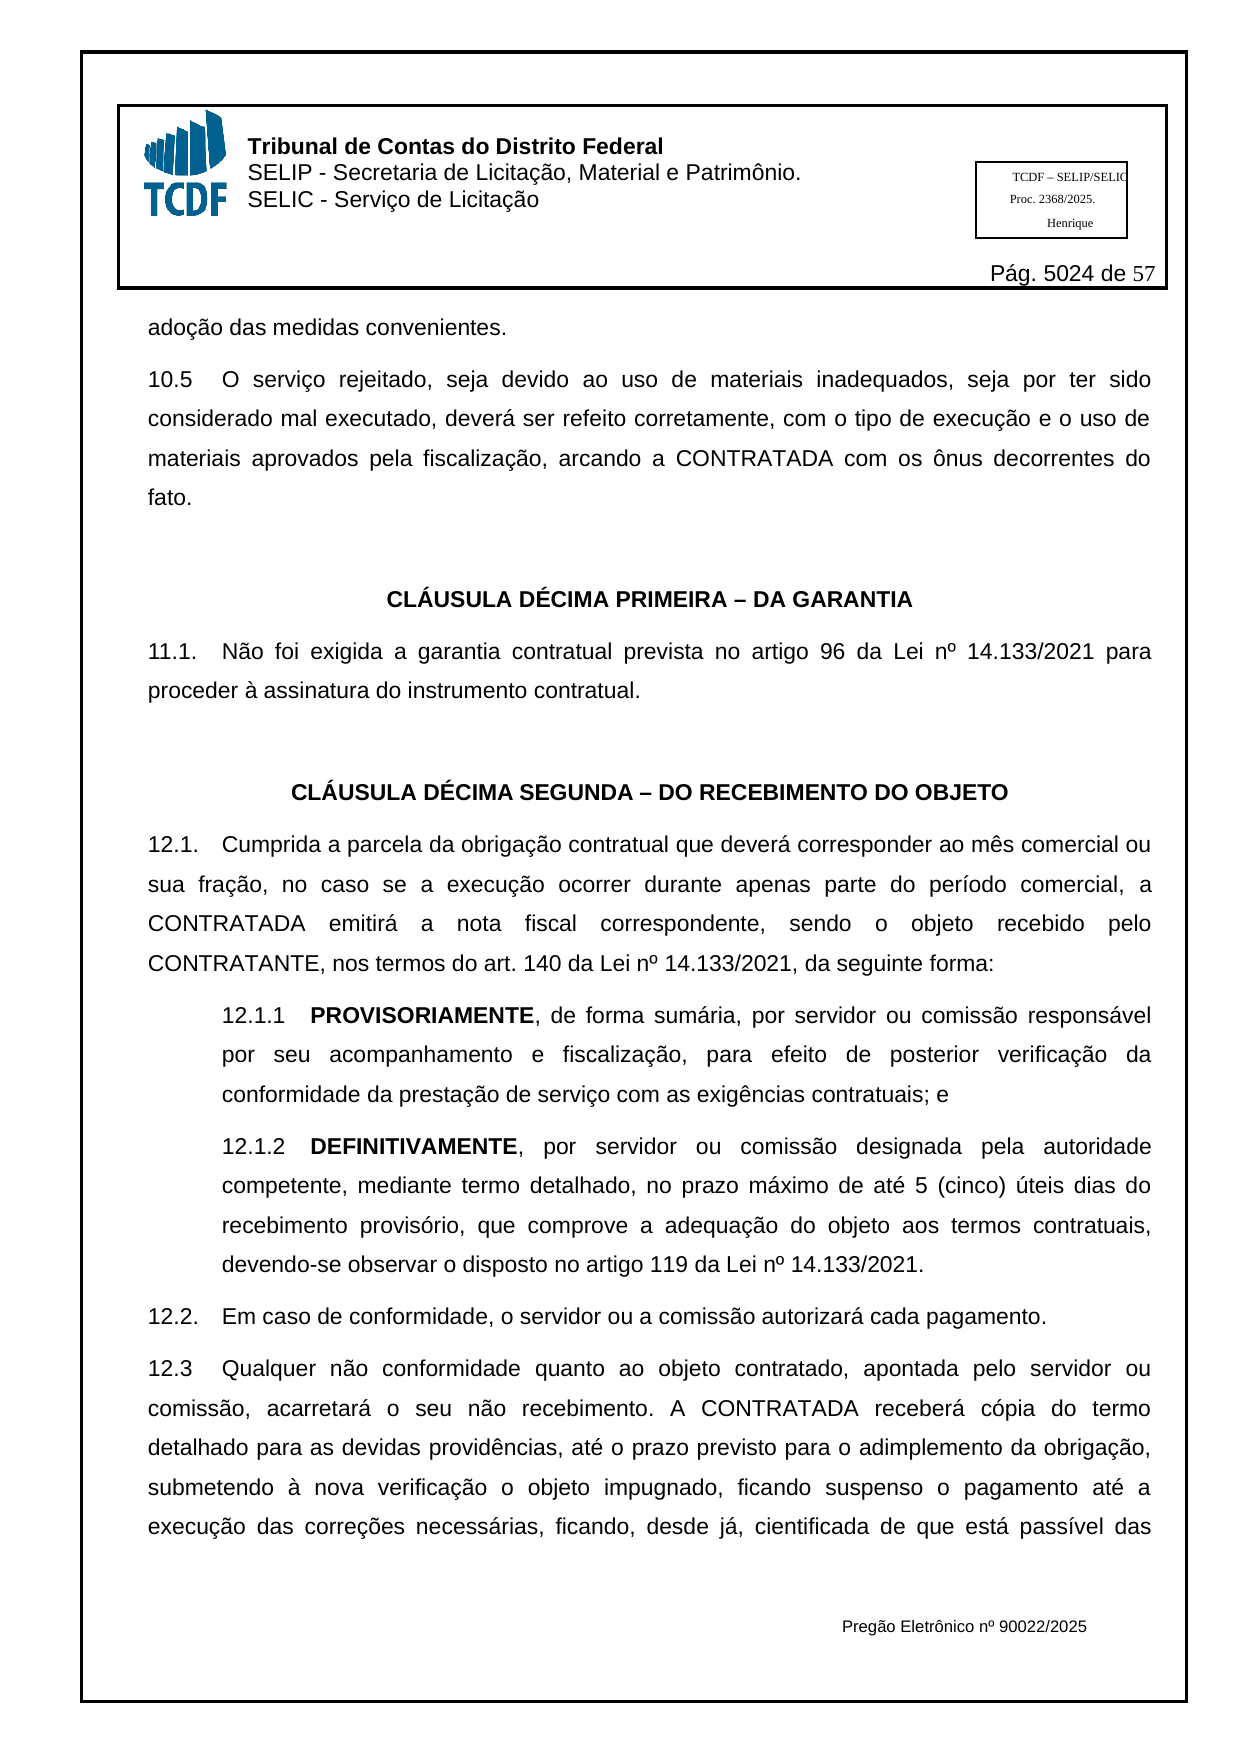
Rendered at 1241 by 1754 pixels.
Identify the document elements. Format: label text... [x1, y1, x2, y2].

list 12.1.1 PROVISORIAMENTE, de forma sumária, por servidor ou comissão responsável por seu acompanhamento e fiscalização, para efeito de posterior verificação da conformidade da prestação de serviço com as exigências contratuais; e [222, 1002, 1152, 1107]
text CLÁUSULA décima segunda – DO RECEBIMENTO DO OBJETO [148, 779, 1152, 806]
text 10.5 O serviço rejeitado, seja devido ao uso de materiais inadequados, seja por ter sido considerado mal executado, deverá ser refeito corretamente, com o tipo de execução e o uso de materiais aprovados pela fiscalização, arcando a CONTRATADA com os ônus decorrentes do fato. [148, 366, 1152, 510]
list 12.1.2 DEFINITIVAMENTE, por servidor ou comissão designada pela autoridade competente, mediante termo detalhado, no prazo máximo de até 5 (cinco) úteis dias do recebimento provisório, que comprove a adequação do objeto aos termos contratuais, devendo-se observar o disposto no artigo 119 da Lei nº 14.133/2021. [222, 1133, 1152, 1277]
list 11.1. Não foi exigida a garantia contratual prevista no artigo 96 da Lei nº 14.133/2021 para proceder à assinatura do instrumento contratual. [148, 638, 1152, 704]
text CLÁUSULA DÉCIMA primeira – DA garantia [148, 586, 1152, 612]
picture [129, 107, 241, 218]
list 12.2. Em caso de conformidade, o servidor ou a comissão autorizará cada pagamento. [148, 1303, 1152, 1329]
list 12.1. Cumprida a parcela da obrigação contratual que deverá corresponder ao mês comercial ou sua fração, no caso se a execução ocorrer durante apenas parte do período comercial, a CONTRATADA emitirá a nota fiscal correspondente, sendo o objeto recebido pelo CONTRATANTE, nos termos do art. 140 da Lei nº 14.133/2021, da seguinte forma: [148, 831, 1152, 976]
